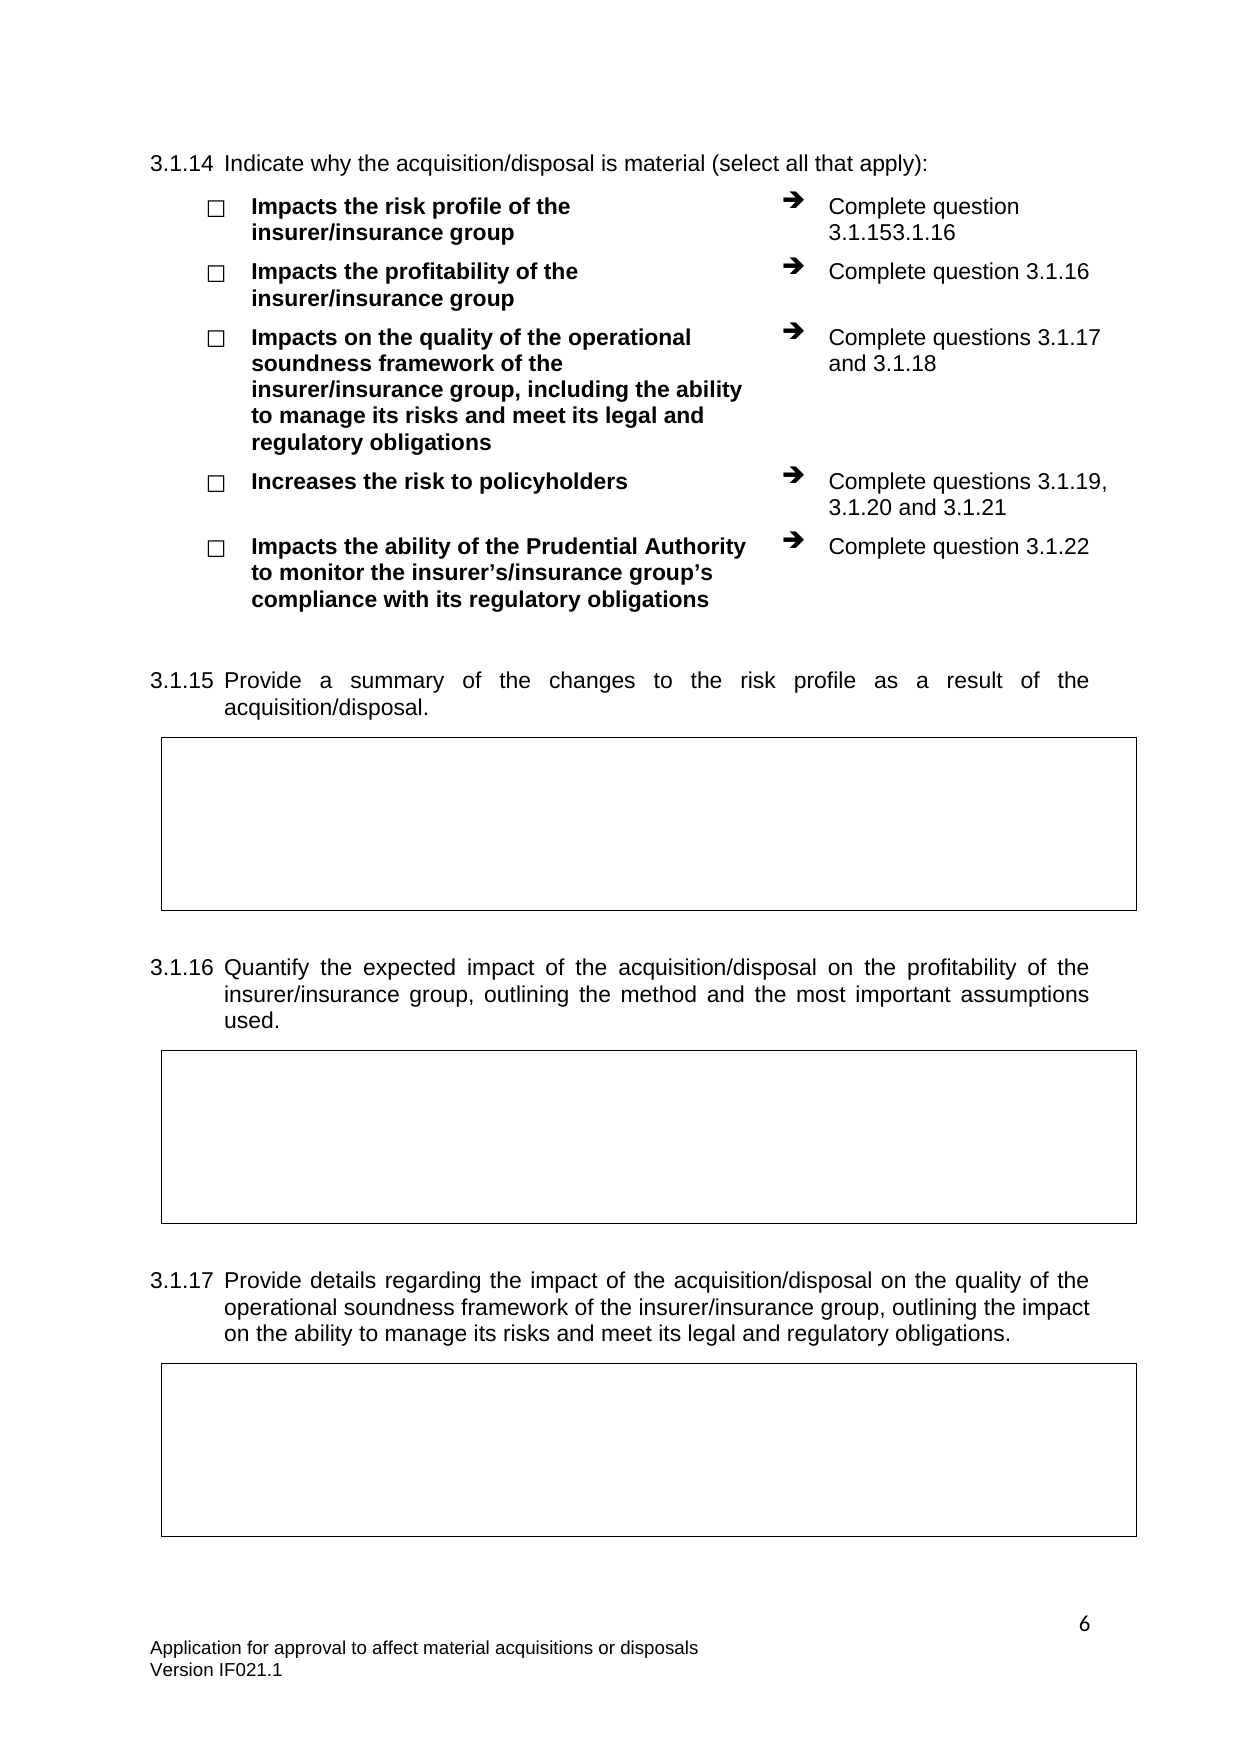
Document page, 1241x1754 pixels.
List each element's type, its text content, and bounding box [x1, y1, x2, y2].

table_cell Increases the risk to policyholders [240, 468, 770, 533]
table_cell [770, 468, 817, 533]
table_header [162, 738, 1136, 910]
table_header [770, 193, 817, 258]
list Quantify the expected impact of the acquisition/disposal on the profitability of the insurer/insurance group, outlining the method and the most important assumptions used. [150, 954, 1090, 1033]
table_cell [194, 533, 240, 624]
table_cell [194, 468, 240, 533]
table_cell [770, 258, 817, 323]
table_cell Impacts the ability of the Prudential Authority to monitor the insurer’s/insurance group’s compliance with its regulatory obligations [240, 533, 770, 624]
table_cell Complete question 3.1.22 [817, 533, 1151, 624]
table_cell Impacts the profitability of the insurer/insurance group [240, 258, 770, 323]
list Provide details regarding the impact of the acquisition/disposal on the quality of the operational soundness framework of the insurer/insurance group, outlining the impact on the ability to manage its risks and meet its legal and regulatory obligations. [150, 1267, 1090, 1346]
table_header [162, 1051, 1136, 1223]
list Provide a summary of the changes to the risk profile as a result of the acquisition/disposal. [150, 667, 1090, 720]
table_cell Complete questions 3.1.17 and 3.1.18 [817, 324, 1151, 468]
table_header [162, 1364, 1136, 1536]
table_cell [194, 258, 240, 323]
table_header Impacts the risk profile of the insurer/insurance group [240, 193, 770, 258]
table_cell [770, 533, 817, 624]
table_cell Complete questions 3.1.19, 3.1.20 and 3.1.21 [817, 468, 1151, 533]
list Indicate why the acquisition/disposal is material (select all that apply): [150, 150, 1090, 176]
table_cell [770, 324, 817, 468]
table_cell Impacts on the quality of the operational soundness framework of the insurer/insurance group, including the ability to manage its risks and meet its legal and regulatory obligations [240, 324, 770, 468]
table_cell [194, 324, 240, 468]
table_header [194, 193, 240, 258]
table_cell Complete question 3.1.16 [817, 258, 1151, 323]
table_header Complete question 3.1.15 [817, 193, 1151, 258]
